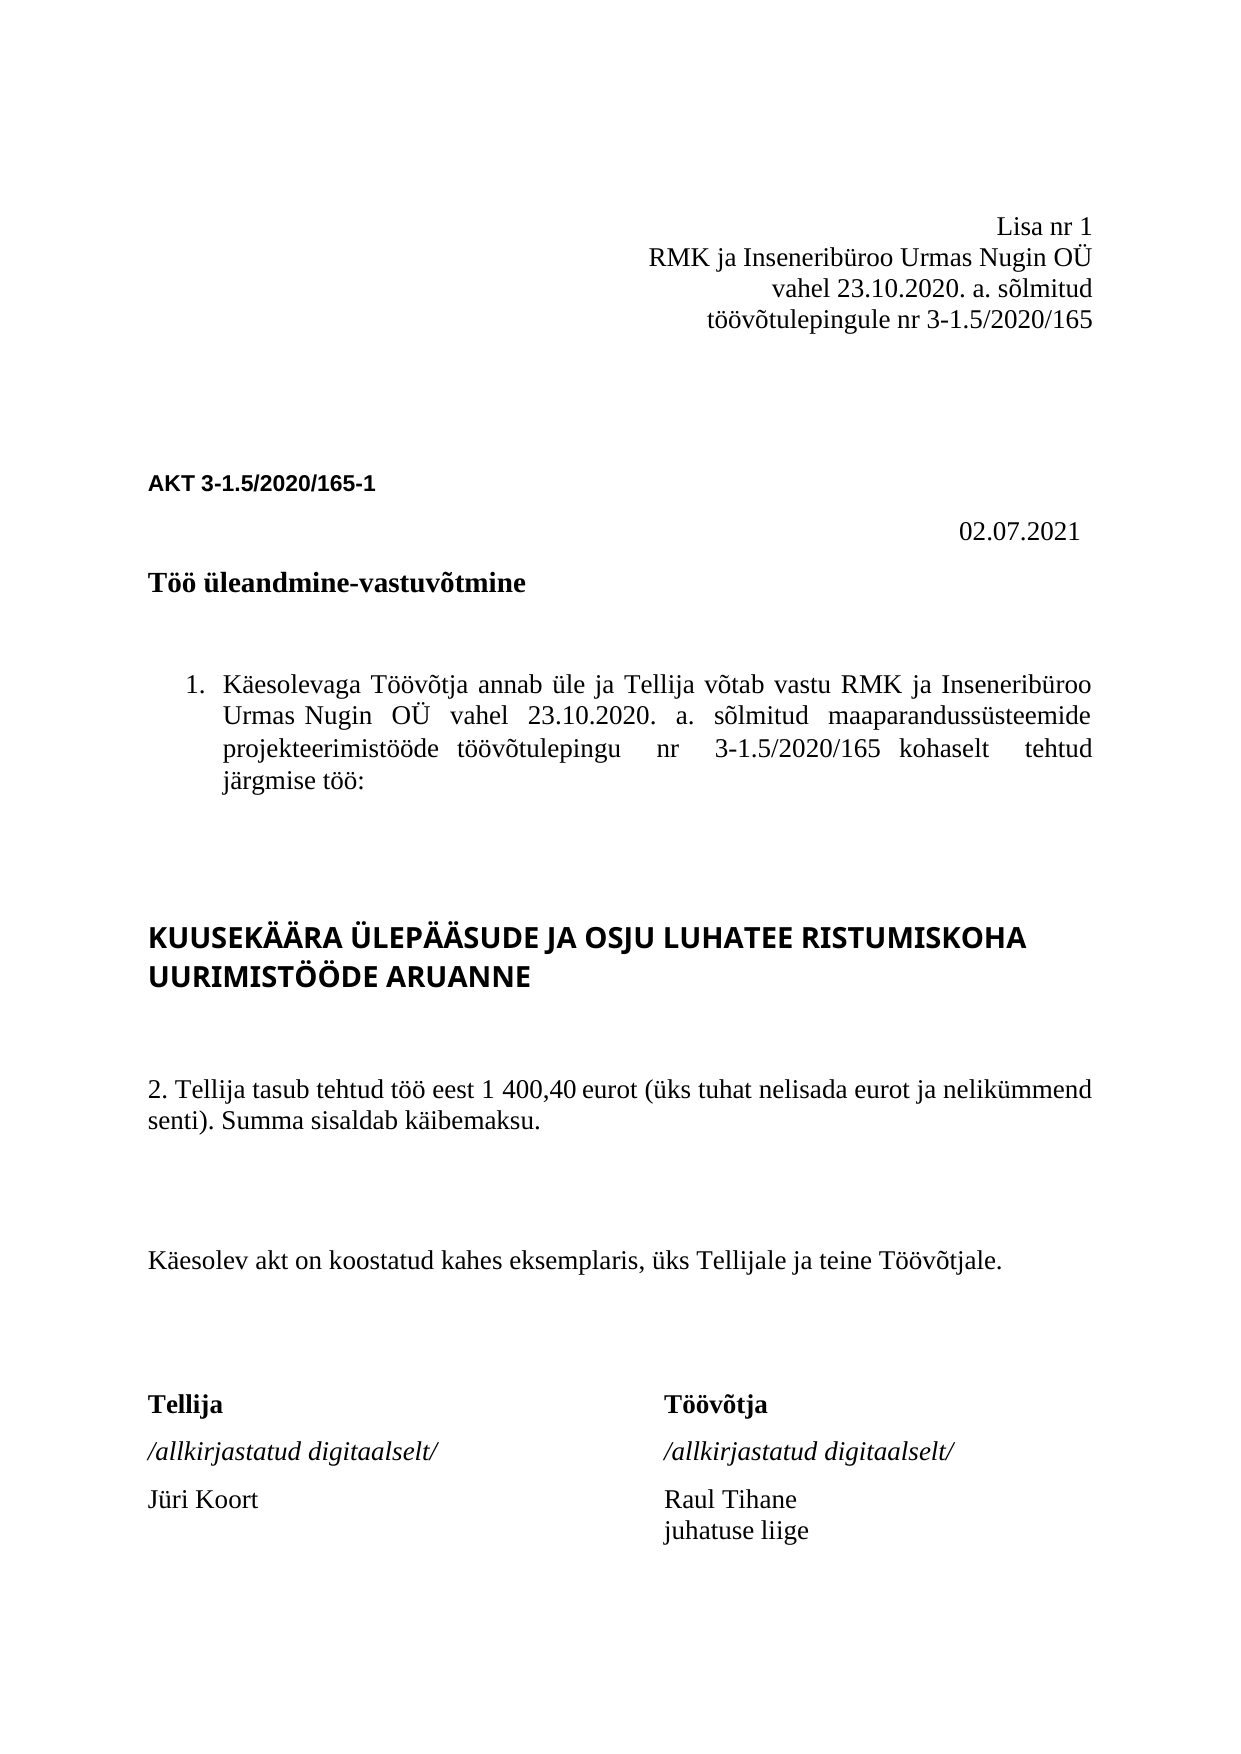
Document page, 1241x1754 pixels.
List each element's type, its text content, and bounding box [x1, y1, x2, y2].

text juhatuse liige [148, 1514, 1093, 1546]
text töövõtulepingule nr 3-1.5/2020/165 [148, 303, 1093, 334]
text 02.07.2021 [148, 515, 1093, 546]
text /allkirjastatud digitaalselt/ /allkirjastatud digitaalselt/ [148, 1436, 1093, 1467]
text 2. Tellija tasub tehtud töö eest 1 400,40 eurot (üks tuhat nelisada eurot ja nelikümmend senti). Summa sisaldab käibemaksu. [148, 1073, 1093, 1135]
text vahel 23.10.2020. a. sõlmitud [148, 272, 1093, 303]
text AKT 3-1.5/2020/165-1 [148, 470, 1093, 496]
text Kuusekäära ülepääsude ja Osju luhatee ristumiskoha UURIMISTÖÖDE ARUANNE [148, 917, 1093, 996]
text Töö üleandmine-vastuvõtmine [148, 565, 1093, 599]
text RMK ja Inseneribüroo Urmas Nugin OÜ [148, 241, 1093, 272]
text Jüri Koort Raul Tihane [148, 1483, 1093, 1514]
list Käesolevaga Töövõtja annab üle ja Tellija võtab vastu RMK ja Inseneribüroo Urmas Nugin OÜ vahel 23.10.2020. a. sõlmitud maaparandussüsteemide projekteerimistööde töövõtulepingu nr 3-1.5/2020/165 kohaselt tehtud järgmise töö: [185, 668, 1093, 796]
text Tellija Töövõtja [148, 1388, 1093, 1419]
text Lisa nr 1 [148, 210, 1093, 241]
text Käesolev akt on koostatud kahes eksemplaris, üks Tellijale ja teine Töövõtjale. [148, 1244, 1093, 1275]
